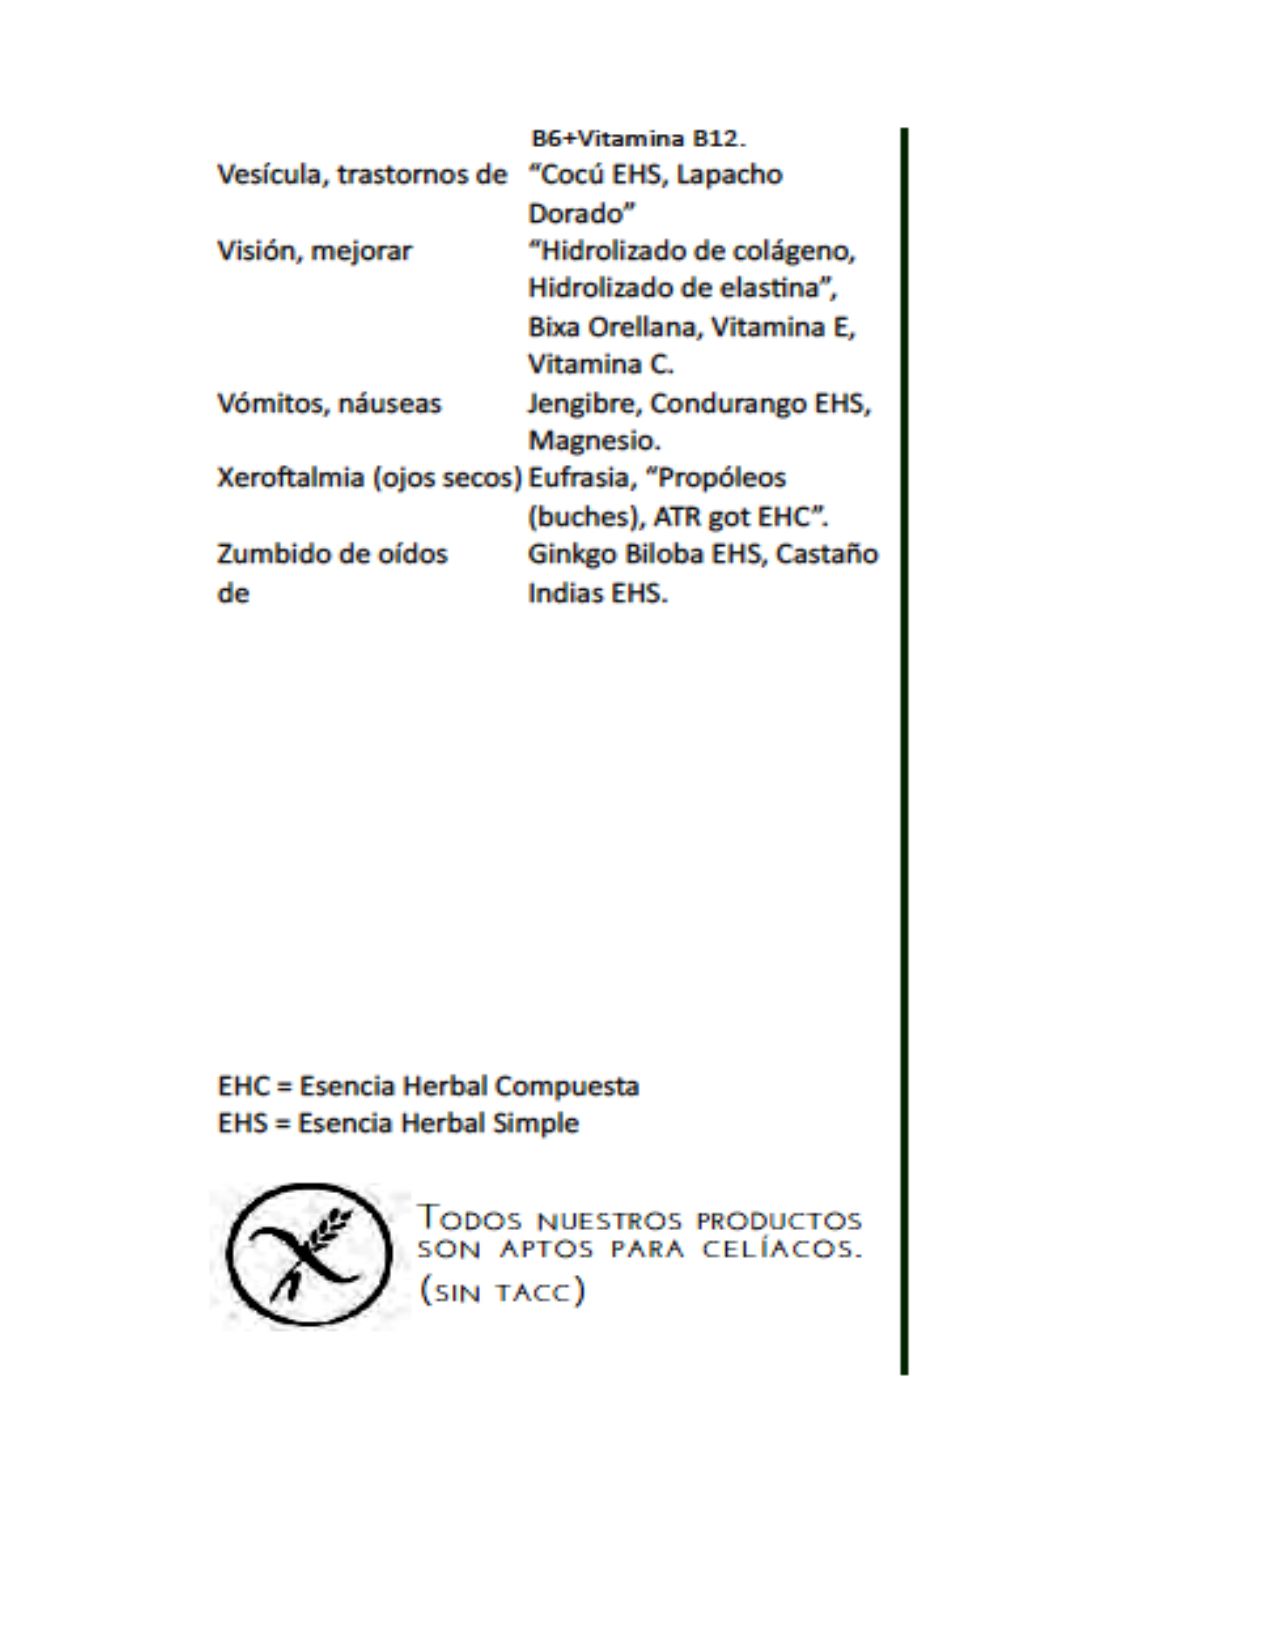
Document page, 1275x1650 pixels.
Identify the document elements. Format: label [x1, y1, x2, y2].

picture [200, 60, 1095, 1436]
